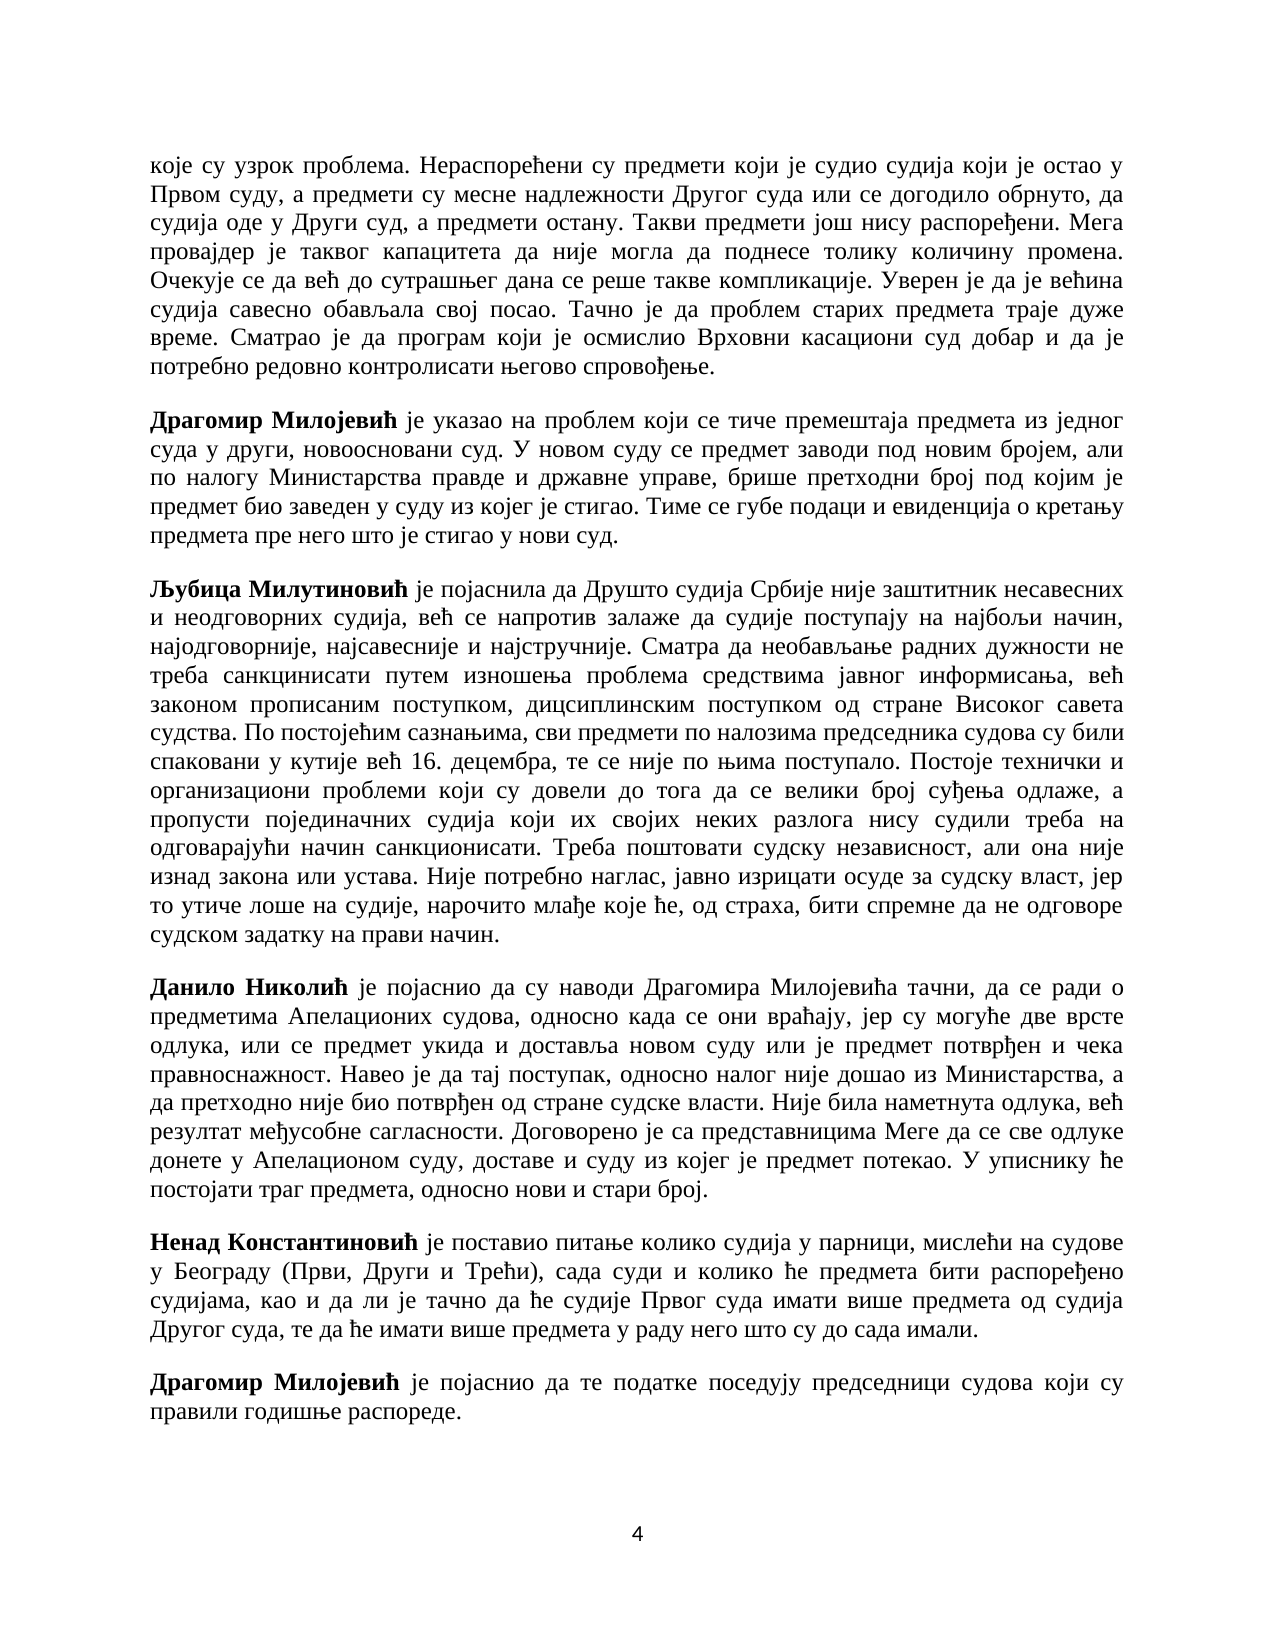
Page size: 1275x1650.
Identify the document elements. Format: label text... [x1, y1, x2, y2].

text Драгомир Милојевић је указао на проблем који се тиче премештаја предмета из једног суда у други, новоосновани суд. У новом суду се предмет заводи под новим бројем, али по налогу Министарства правде и државне управе, брише претходни број под којим је предмет био заведен у суду из којег је стигао. Тиме се губе подаци и евиденција о кретању предмета пре него што је стигао у нови суд. [150, 405, 1125, 549]
text Данило Николић је појаснио да су наводи Драгомира Милојевића тачни, да се ради о предметима Апелационих судова, односно када се они враћају, јер су могуће две врсте одлука, или се предмет укида и доставља новом суду или је предмет потврђен и чека правноснажност. Навео је да тај поступак, односно налог није дошао из Министарства, а да претходно није био потврђен од стране судске власти. Није била наметнута одлука, већ резултат међусобне сагласности. Договорено је са представницима Меге да се све одлуке донете у Апелационом суду, доставе и суду из којег је предмет потекао. У уписнику ће постојати траг предмета, односно нови и стари број. [150, 972, 1125, 1202]
text Драгомир Милојевић је појаснио да те податке поседују председници судова који су правили годишње распореде. [150, 1367, 1125, 1425]
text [150, 150, 1125, 380]
text Љубица Милутиновић је појаснила да Друшто судија Србије није заштитник несавесних и неодговорних судија, већ се напротив залаже да судије поступају на најбољи начин, најодговорније, најсавесније и најстручније. Сматра да необављање радних дужности не треба санкцинисати путем изношења проблема средствима јавног информисања, већ законом прописаним поступком, дицсиплинским поступком од стране Високог савета судства. По постојећим сазнањима, сви предмети по налозима председника судова су били спаковани у кутије већ 16. децембра, те се није по њима поступало. Постоје технички и организациони проблеми који су довели до тога да се велики број суђења одлаже, а пропусти појединачних судија који их својих неких разлога нису судили треба на одговарајући начин санкционисати. Треба поштовати судску независност, али она није изнад закона или устава. Није потребно наглас, јавно изрицати осуде за судску власт, јер то утиче лоше на судије, нарочито млађе које ће, од страха, бити спремне да не одговоре судском задатку на прави начин. [150, 574, 1125, 947]
text Ненад Константиновић је поставио питање колико судија у парници, мислећи на судове у Београду (Први, Други и Трећи), сада суди и колико ће предмета бити распоређено судијама, као и да ли је тачно да ће судије Првог суда имати више предмета од судија Другог суда, те да ће имати више предмета у раду него што су до сада имали. [150, 1227, 1125, 1342]
